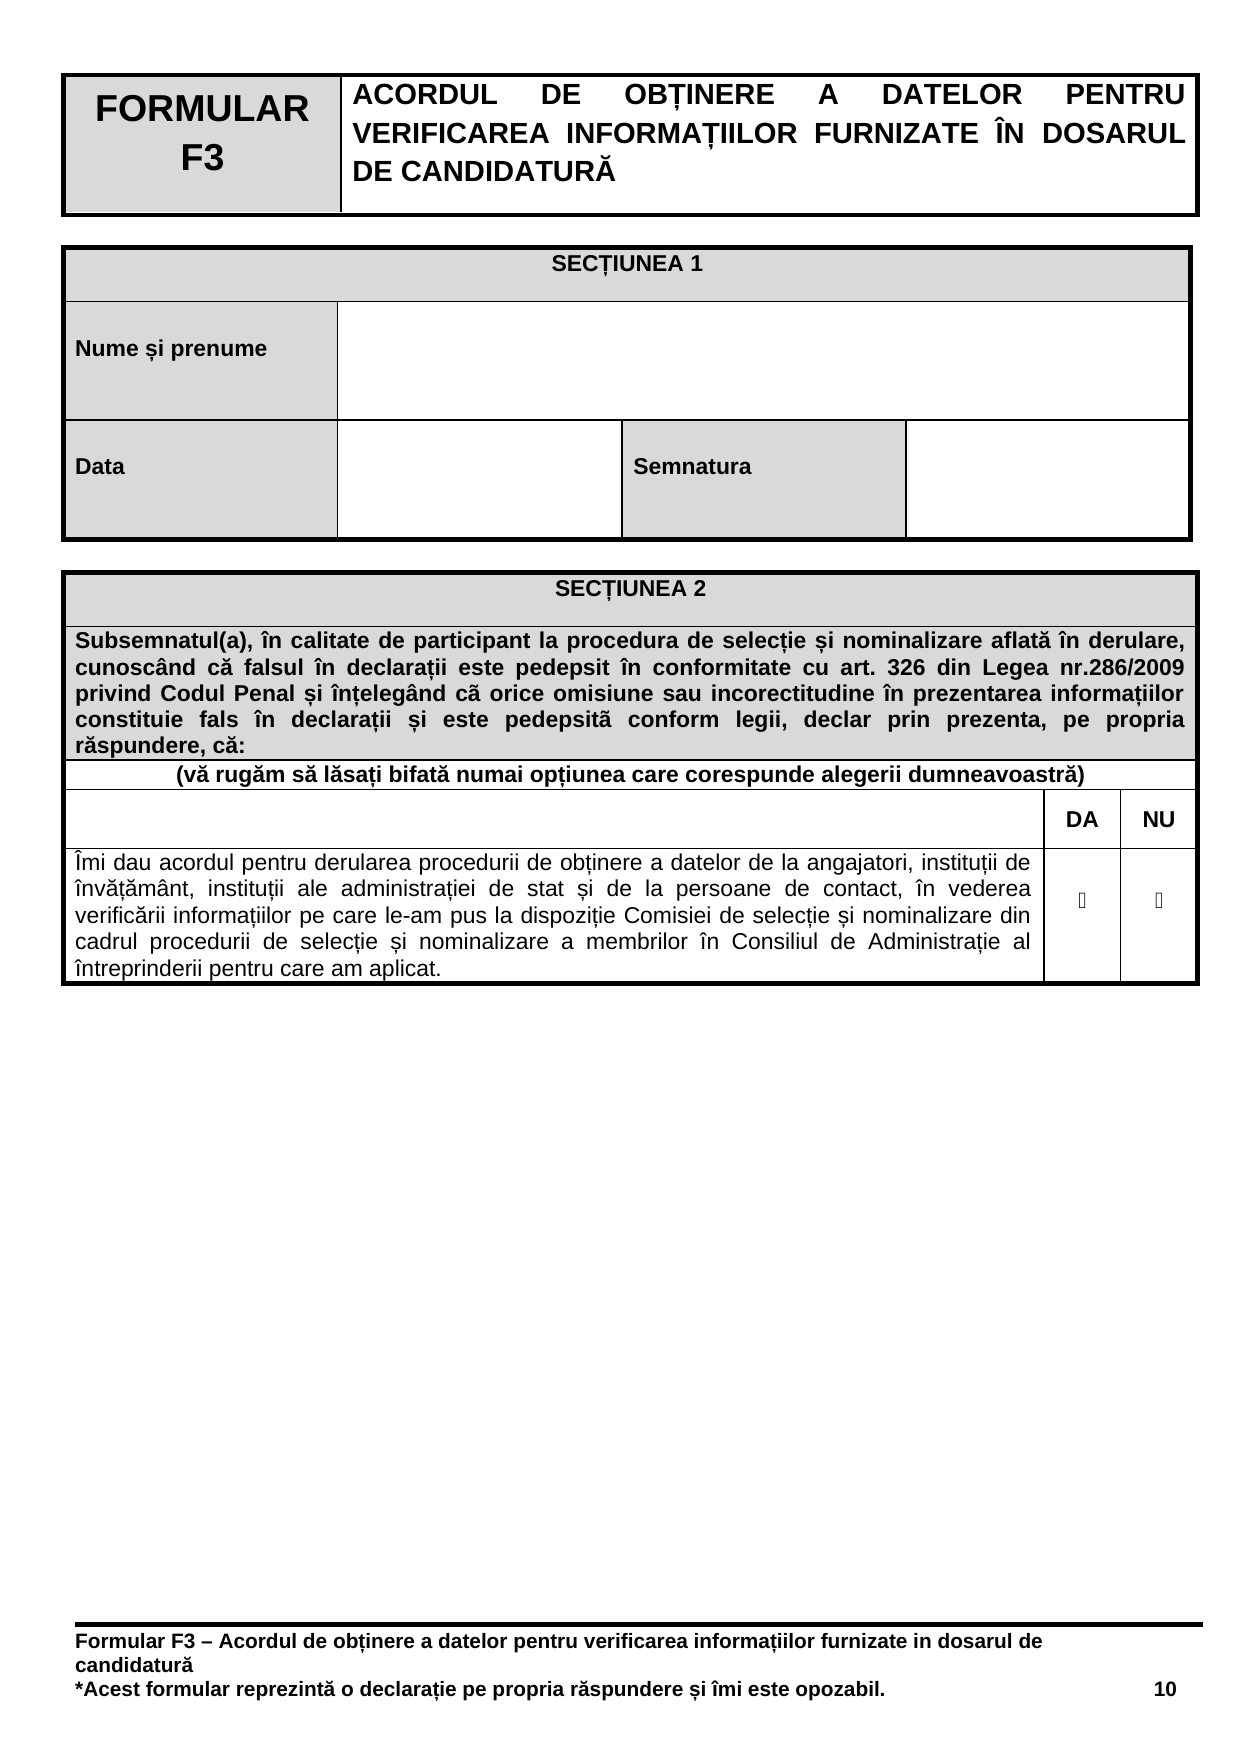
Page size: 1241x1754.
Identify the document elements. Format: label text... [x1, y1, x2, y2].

table_cell Subsemnatul(a), în calitate de participant la procedura de selecție și nominalizare aflată în derulare, cunoscând că falsul în declarații este pedepsit în conformitate cu art. 326 din Legea nr.286/2009 privind Codul Penal și înțelegând cã orice omisiune sau incorectitudine în prezentarea informațiilor constituie fals în declarații și este pedepsitã conform legii, declar prin prezenta, pe propria răspundere, că: [66, 627, 1195, 759]
table_cell Îmi dau acordul pentru derularea procedurii de obținere a datelor de la angajatori, instituții de învățământ, instituții ale administrației de stat și de la persoane de contact, în vederea verificării informațiilor pe care le-am pus la dispoziție Comisiei de selecție și nominalizare din cadrul procedurii de selecție și nominalizare a membrilor în Consiliul de Administrație al întreprinderii pentru care am aplicat. [66, 849, 1043, 981]
table_cell Semnatura [623, 421, 905, 537]
table_cell [338, 421, 621, 537]
table_cell [66, 790, 1043, 847]
table_cell (vă rugăm să lăsați bifată numai opțiunea care corespunde alegerii dumneavoastră) [66, 761, 1195, 788]
table_cell DA [1045, 790, 1120, 847]
table_cell Data [66, 421, 337, 537]
table_header SECȚIUNEA 1 [66, 250, 1188, 301]
table_header ACORDUL DE OBȚINERE A DATELOR PENTRU VERIFICAREA INFORMAȚIILOR FURNIZATE ÎN DOSARUL DE CANDIDATURĂ [342, 77, 1195, 212]
table_cell [1121, 849, 1195, 981]
table_header FORMULAR F3 [66, 77, 340, 212]
table_cell [907, 421, 1188, 537]
table_cell Nume și prenume [66, 302, 337, 419]
table_cell NU [1121, 790, 1195, 847]
table_header SECȚIUNEA 2 [66, 575, 1195, 626]
table_cell [338, 302, 1188, 419]
table_cell [1045, 849, 1120, 981]
